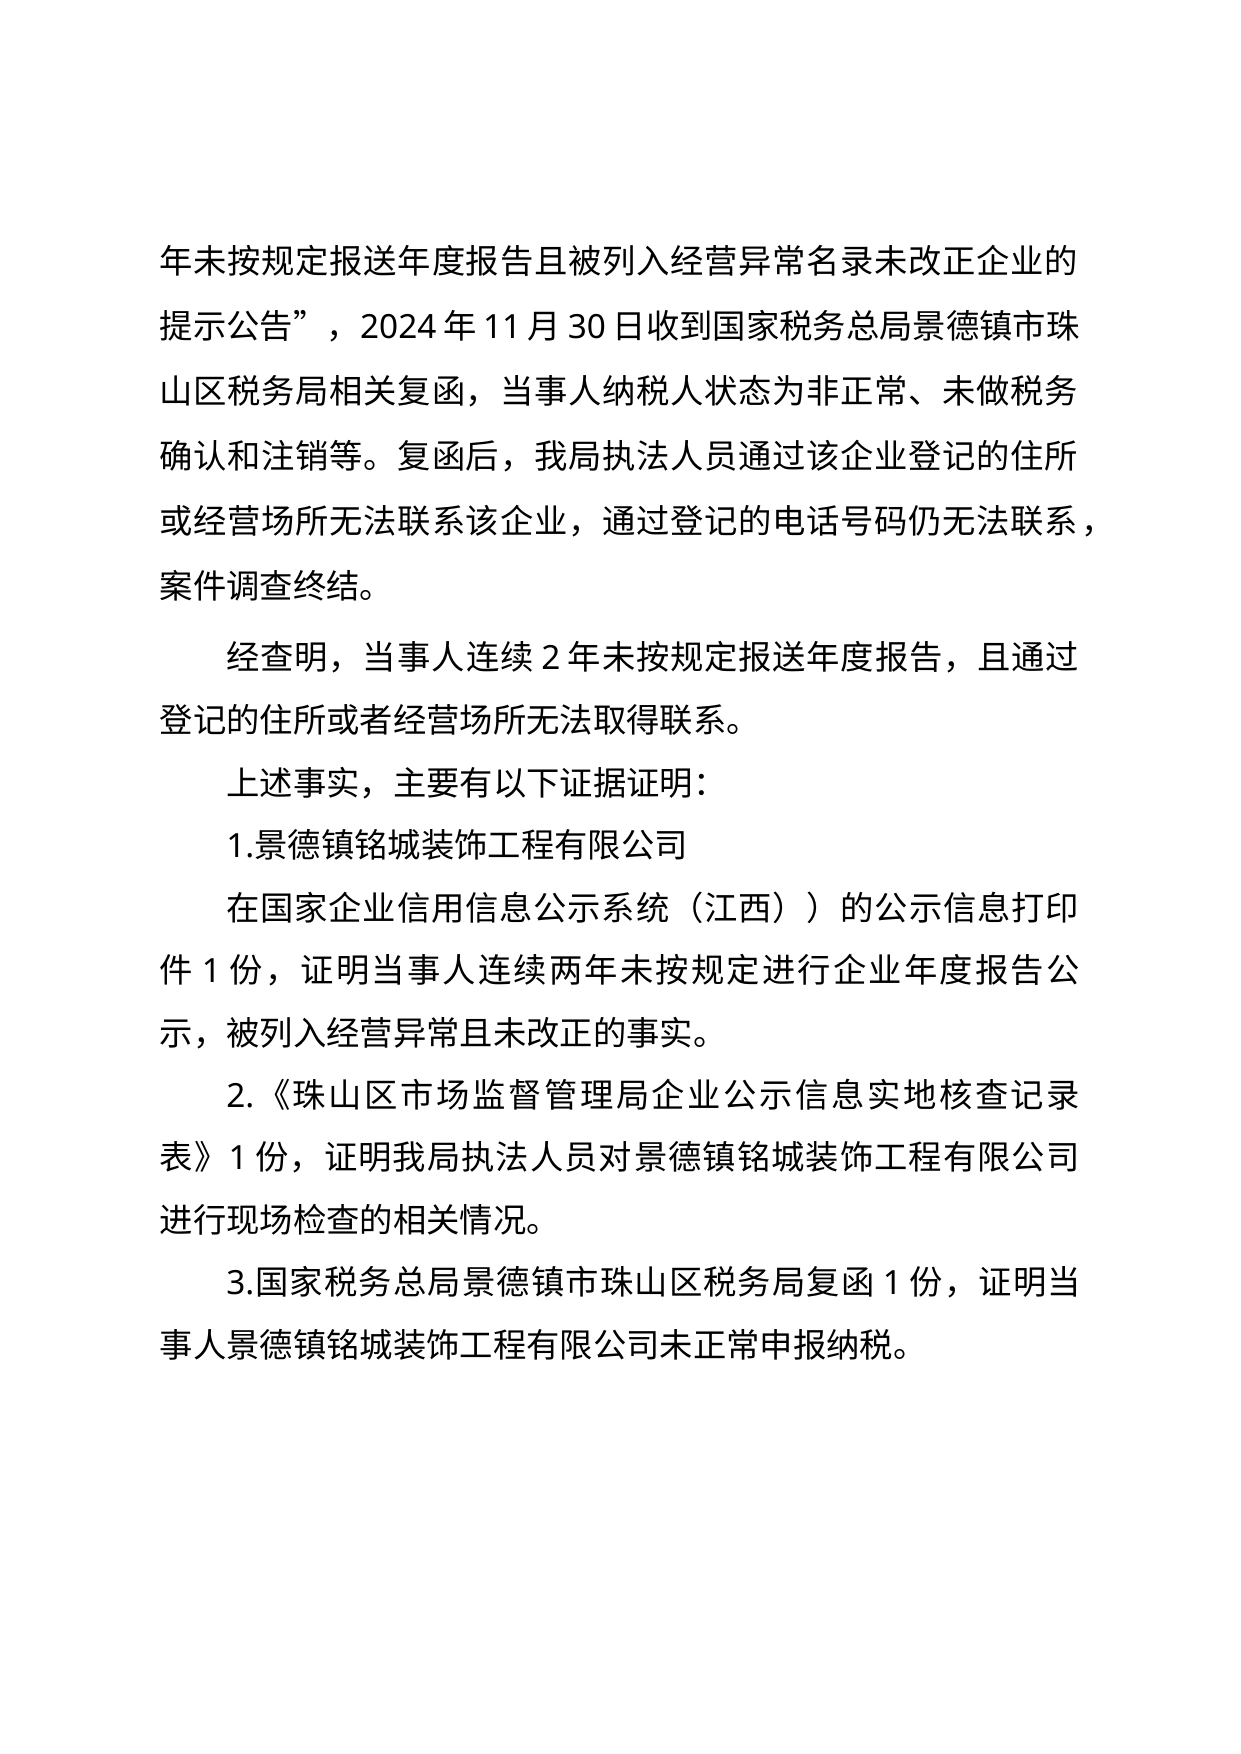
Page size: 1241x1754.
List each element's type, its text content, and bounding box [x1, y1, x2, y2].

text 2.《珠山区市场监督管理局企业公示信息实地核查记录表》1份，证明我局执法人员对景德镇铭城装饰工程有限公司进行现场检查的相关情况。 [159, 1054, 1081, 1242]
text 经查明，当事人连续2年未按规定报送年度报告，且通过登记的住所或者经营场所无法取得联系。 [159, 617, 1081, 742]
text 在国家企业信用信息公示系统（江西））的公示信息打印件1份，证明当事人连续两年未按规定进行企业年度报告公示，被列入经营异常且未改正的事实。 [159, 867, 1081, 1054]
text 上述事实，主要有以下证据证明： [159, 742, 1081, 804]
text 3.国家税务总局景德镇市珠山区税务局复函1份，证明当事人景德镇铭城装饰工程有限公司未正常申报纳税。 [159, 1242, 1081, 1367]
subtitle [159, 227, 1081, 617]
text 1.景德镇铭城装饰工程有限公司 [159, 804, 1081, 867]
